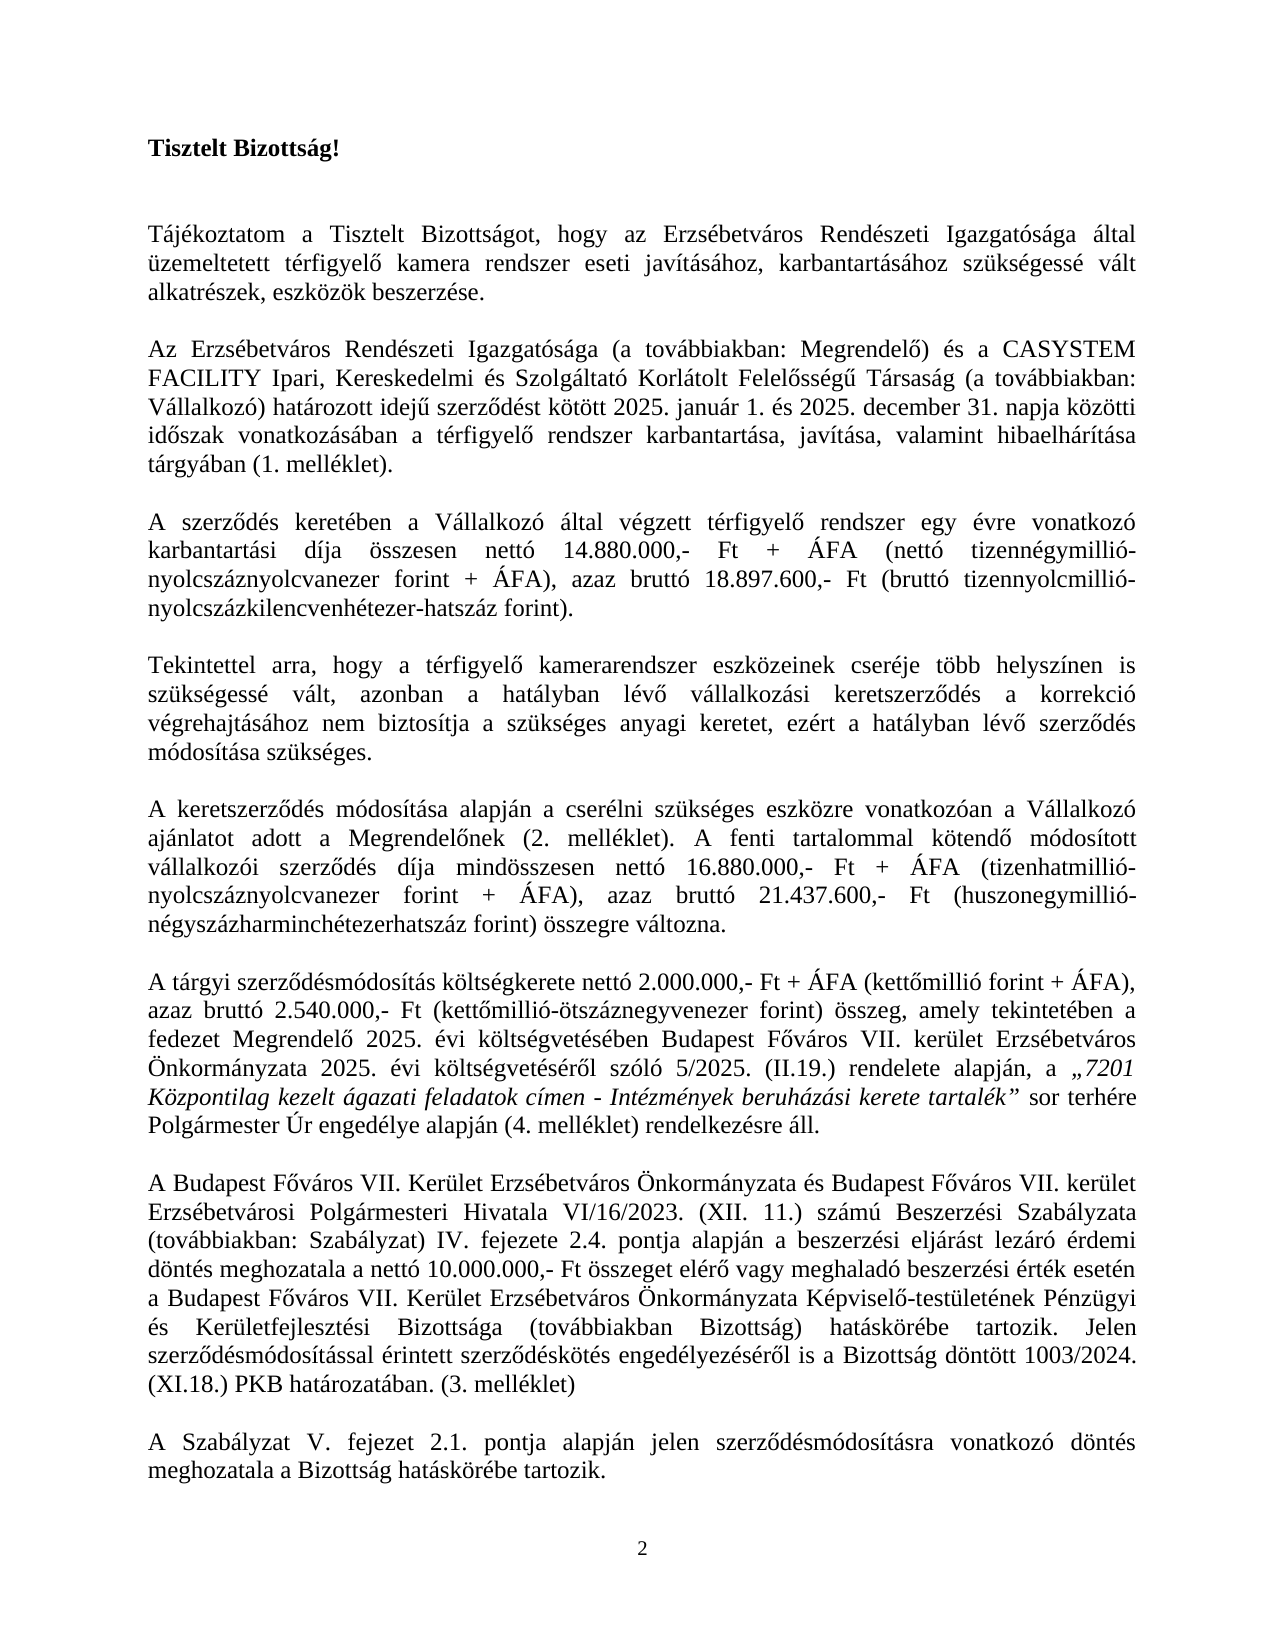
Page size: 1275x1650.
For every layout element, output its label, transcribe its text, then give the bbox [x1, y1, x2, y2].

text Tisztelt Bizottság! [148, 133, 1137, 162]
text A keretszerződés módosítása alapján a cserélni szükséges eszközre vonatkozóan a Vállalkozó ajánlatot adott a Megrendelőnek (2. melléklet). A fenti tartalommal kötendő módosított vállalkozói szerződés díja mindösszesen nettó 16.880.000,- Ft + ÁFA (tizenhatmillió-nyolcszáznyolcvanezer forint + ÁFA), azaz bruttó 21.437.600,- Ft (huszonegymillió-négyszázharminchétezerhatszáz forint) összegre változna. [148, 794, 1137, 938]
text Az Erzsébetváros Rendészeti Igazgatósága (a továbbiakban: Megrendelő) és a CASYSTEM FACILITY Ipari, Kereskedelmi és Szolgáltató Korlátolt Felelősségű Társaság (a továbbiakban: Vállalkozó) határozott idejű szerződést kötött 2025. január 1. és 2025. december 31. napja közötti időszak vonatkozásában a térfigyelő rendszer karbantartása, javítása, valamint hibaelhárítása tárgyában (1. melléklet). [148, 334, 1137, 478]
text A Budapest Főváros VII. Kerület Erzsébetváros Önkormányzata és Budapest Főváros VII. kerület Erzsébetvárosi Polgármesteri Hivatala VI/16/2023. (XII. 11.) számú Beszerzési Szabályzata (továbbiakban: Szabályzat) IV. fejezete 2.4. pontja alapján a beszerzési eljárást lezáró érdemi döntés meghozatala a nettó 10.000.000,- Ft összeget elérő vagy meghaladó beszerzési érték esetén a Budapest Főváros VII. Kerület Erzsébetváros Önkormányzata Képviselő-testületének Pénzügyi és Kerületfejlesztési Bizottsága (továbbiakban Bizottság) hatáskörébe tartozik. Jelen szerződésmódosítással érintett szerződéskötés engedélyezéséről is a Bizottság döntött 1003/2024. (XI.18.) PKB határozatában. (3. melléklet) [148, 1168, 1137, 1398]
text A Szabályzat V. fejezet 2.1. pontja alapján jelen szerződésmódosításra vonatkozó döntés meghozatala a Bizottság hatáskörébe tartozik. [148, 1427, 1137, 1484]
text Tájékoztatom a Tisztelt Bizottságot, hogy az Erzsébetváros Rendészeti Igazgatósága által üzemeltetett térfigyelő kamera rendszer eseti javításához, karbantartásához szükségessé vált alkatrészek, eszközök beszerzése. [148, 219, 1137, 305]
text A tárgyi szerződésmódosítás költségkerete nettó 2.000.000,- Ft + ÁFA (kettőmillió forint + ÁFA), azaz bruttó 2.540.000,- Ft (kettőmillió-ötszáznegyvenezer forint) összeg, amely tekintetében a fedezet Megrendelő 2025. évi költségvetésében Budapest Főváros VII. kerület Erzsébetváros Önkormányzata 2025. évi költségvetéséről szóló 5/2025. (II.19.) rendelete alapján, a „7201 Központilag kezelt ágazati feladatok címen - Intézmények beruházási kerete tartalék” sor terhére Polgármester Úr engedélye alapján (4. melléklet) rendelkezésre áll. [148, 967, 1137, 1139]
text A szerződés keretében a Vállalkozó által végzett térfigyelő rendszer egy évre vonatkozó karbantartási díja összesen nettó 14.880.000,- Ft + ÁFA (nettó tizennégymillió-nyolcszáznyolcvanezer forint + ÁFA), azaz bruttó 18.897.600,- Ft (bruttó tizennyolcmillió-nyolcszázkilencvenhétezer-hatszáz forint). [148, 507, 1137, 622]
text Tekintettel arra, hogy a térfigyelő kamerarendszer eszközeinek cseréje több helyszínen is szükségessé vált, azonban a hatályban lévő vállalkozási keretszerződés a korrekció végrehajtásához nem biztosítja a szükséges anyagi keretet, ezért a hatályban lévő szerződés módosítása szükséges. [148, 650, 1137, 765]
